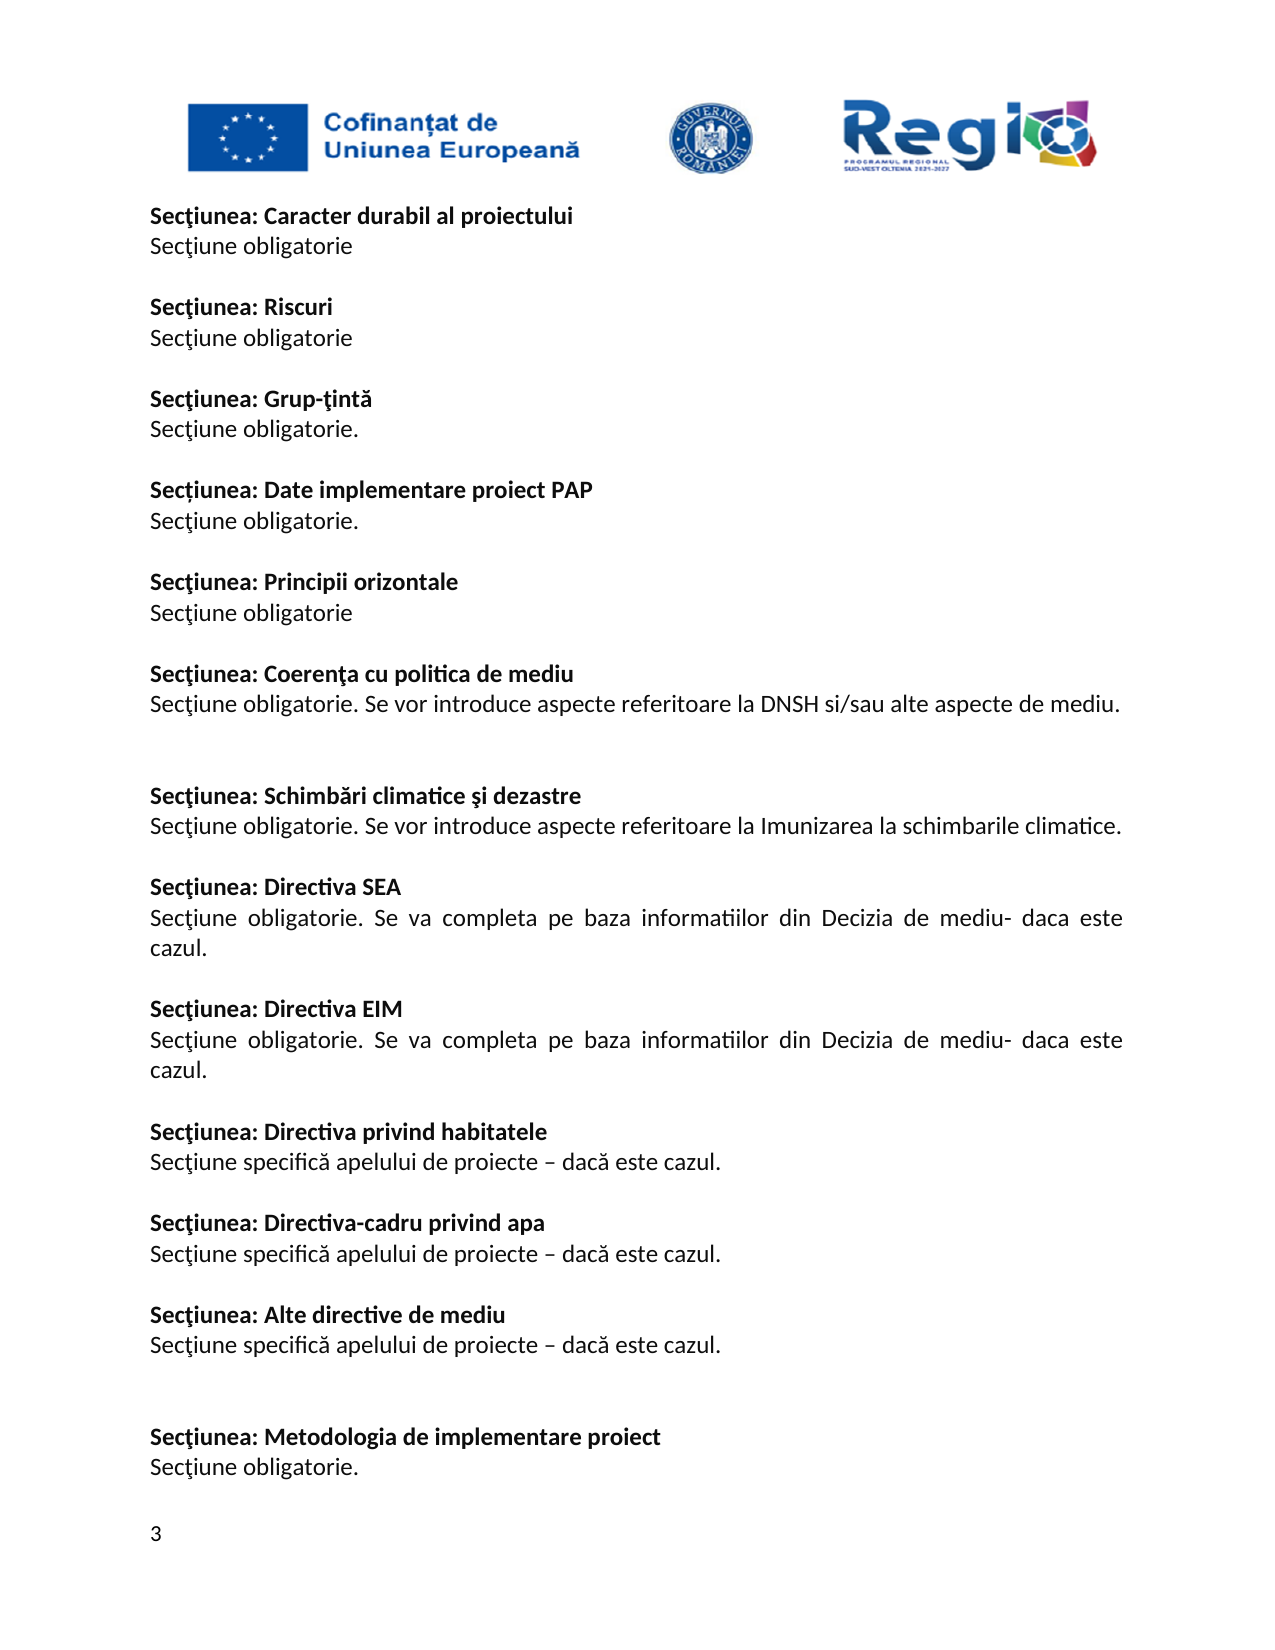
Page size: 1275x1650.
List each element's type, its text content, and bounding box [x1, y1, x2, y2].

text Secţiunea: Directiva EIM [150, 993, 1125, 1024]
text Secţiune specifică apelului de proiecte – dacă este cazul. [150, 1238, 1125, 1268]
text Secţiune obligatorie. Se va completa pe baza informatiilor din Decizia de mediu- daca este cazul. [150, 902, 1125, 963]
text Secţiunea: Alte directive de mediu [150, 1299, 1125, 1329]
text Secţiune obligatorie. Se vor introduce aspecte referitoare la DNSH si/sau alte aspecte de mediu. [150, 688, 1125, 719]
text Secţiune specifică apelului de proiecte – dacă este cazul. [150, 1146, 1125, 1177]
text Secţiunea: Grup-ţintă [150, 383, 1125, 414]
text Secţiune obligatorie. [150, 505, 1125, 536]
text Secţiune specifică apelului de proiecte – dacă este cazul. [150, 1329, 1125, 1360]
text Secţiune obligatorie. Se va completa pe baza informatiilor din Decizia de mediu- daca este cazul. [150, 1024, 1125, 1085]
text Secţiune obligatorie [150, 597, 1125, 627]
picture [150, 75, 1127, 200]
text Secţiune obligatorie [150, 231, 1125, 261]
text Secţiune obligatorie. [150, 414, 1125, 444]
text Secțiunea: Date implementare proiect PAP [150, 475, 1125, 505]
text Secţiunea: Principii orizontale [150, 566, 1125, 597]
text Secţiunea: Directiva privind habitatele [150, 1116, 1125, 1146]
text Secţiunea: Coerenţa cu politica de mediu [150, 658, 1125, 688]
text Secţiunea: Directiva-cadru privind apa [150, 1207, 1125, 1238]
text Secţiune obligatorie [150, 322, 1125, 353]
text Secţiunea: Riscuri [150, 292, 1125, 322]
text Secţiunea: Metodologia de implementare proiect [150, 1421, 1125, 1451]
text Secţiune obligatorie. [150, 1451, 1125, 1482]
text Secţiunea: Caracter durabil al proiectului [150, 200, 1125, 231]
text Secţiune obligatorie. Se vor introduce aspecte referitoare la Imunizarea la schimbarile climatice. [150, 810, 1125, 841]
text Secţiunea: Schimbări climatice şi dezastre [150, 780, 1125, 810]
text Secţiunea: Directiva SEA [150, 871, 1125, 902]
